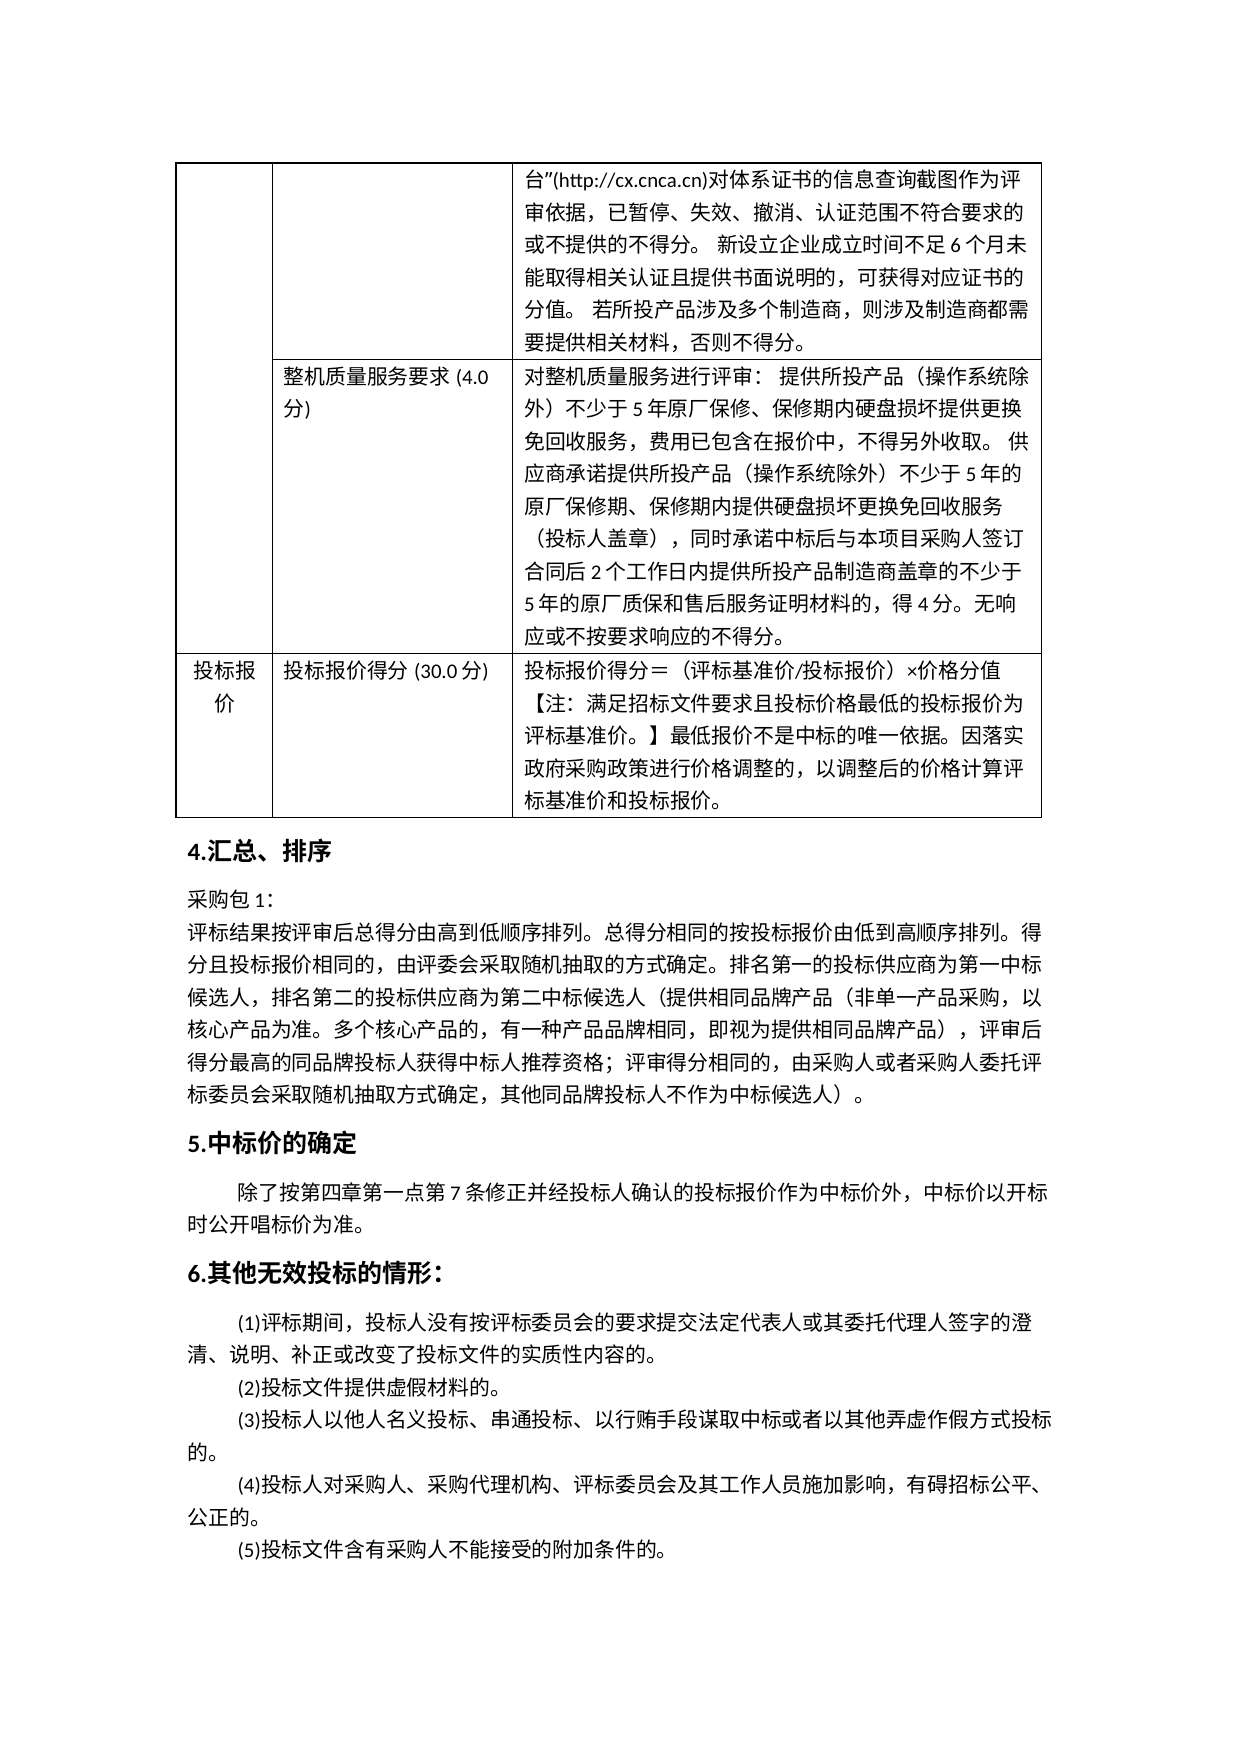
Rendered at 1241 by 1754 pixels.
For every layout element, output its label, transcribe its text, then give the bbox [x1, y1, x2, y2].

text 4.汇总、排序 [187, 818, 1053, 883]
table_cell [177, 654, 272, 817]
text 6.其他无效投标的情形： [187, 1241, 1053, 1306]
text (5)投标文件含有采购人不能接受的附加条件的。 [187, 1533, 1053, 1566]
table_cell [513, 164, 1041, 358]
text 评标结果按评审后总得分由高到低顺序排列。总得分相同的按投标报价由低到高顺序排列。得分且投标报价相同的，由评委会采取随机抽取的方式确定。排名第一的投标供应商为第一中标候选人，排名第二的投标供应商为第二中标候选人（提供相同品牌产品（非单一产品采购，以核心产品为准。多个核心产品的，有一种产品品牌相同，即视为提供相同品牌产品），评审后得分最高的同品牌投标人获得中标人推荐资格；评审得分相同的，由采购人或者采购人委托评标委员会采取随机抽取方式确定，其他同品牌投标人不作为中标候选人）。 [187, 916, 1053, 1111]
text 采购包1： [187, 883, 1053, 916]
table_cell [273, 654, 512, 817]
text 除了按第四章第一点第7条修正并经投标人确认的投标报价作为中标价外，中标价以开标时公开唱标价为准。 [187, 1176, 1053, 1241]
text 5.中标价的确定 [187, 1111, 1053, 1176]
text (1)评标期间，投标人没有按评标委员会的要求提交法定代表人或其委托代理人签字的澄清、说明、补正或改变了投标文件的实质性内容的。 [187, 1306, 1053, 1371]
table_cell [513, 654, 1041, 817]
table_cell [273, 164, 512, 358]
text (4)投标人对采购人、采购代理机构、评标委员会及其工作人员施加影响，有碍招标公平、公正的。 [187, 1468, 1053, 1533]
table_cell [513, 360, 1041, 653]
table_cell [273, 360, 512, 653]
text (3)投标人以他人名义投标、串通投标、以行贿手段谋取中标或者以其他弄虚作假方式投标的。 [187, 1403, 1053, 1468]
text (2)投标文件提供虚假材料的。 [187, 1371, 1053, 1403]
